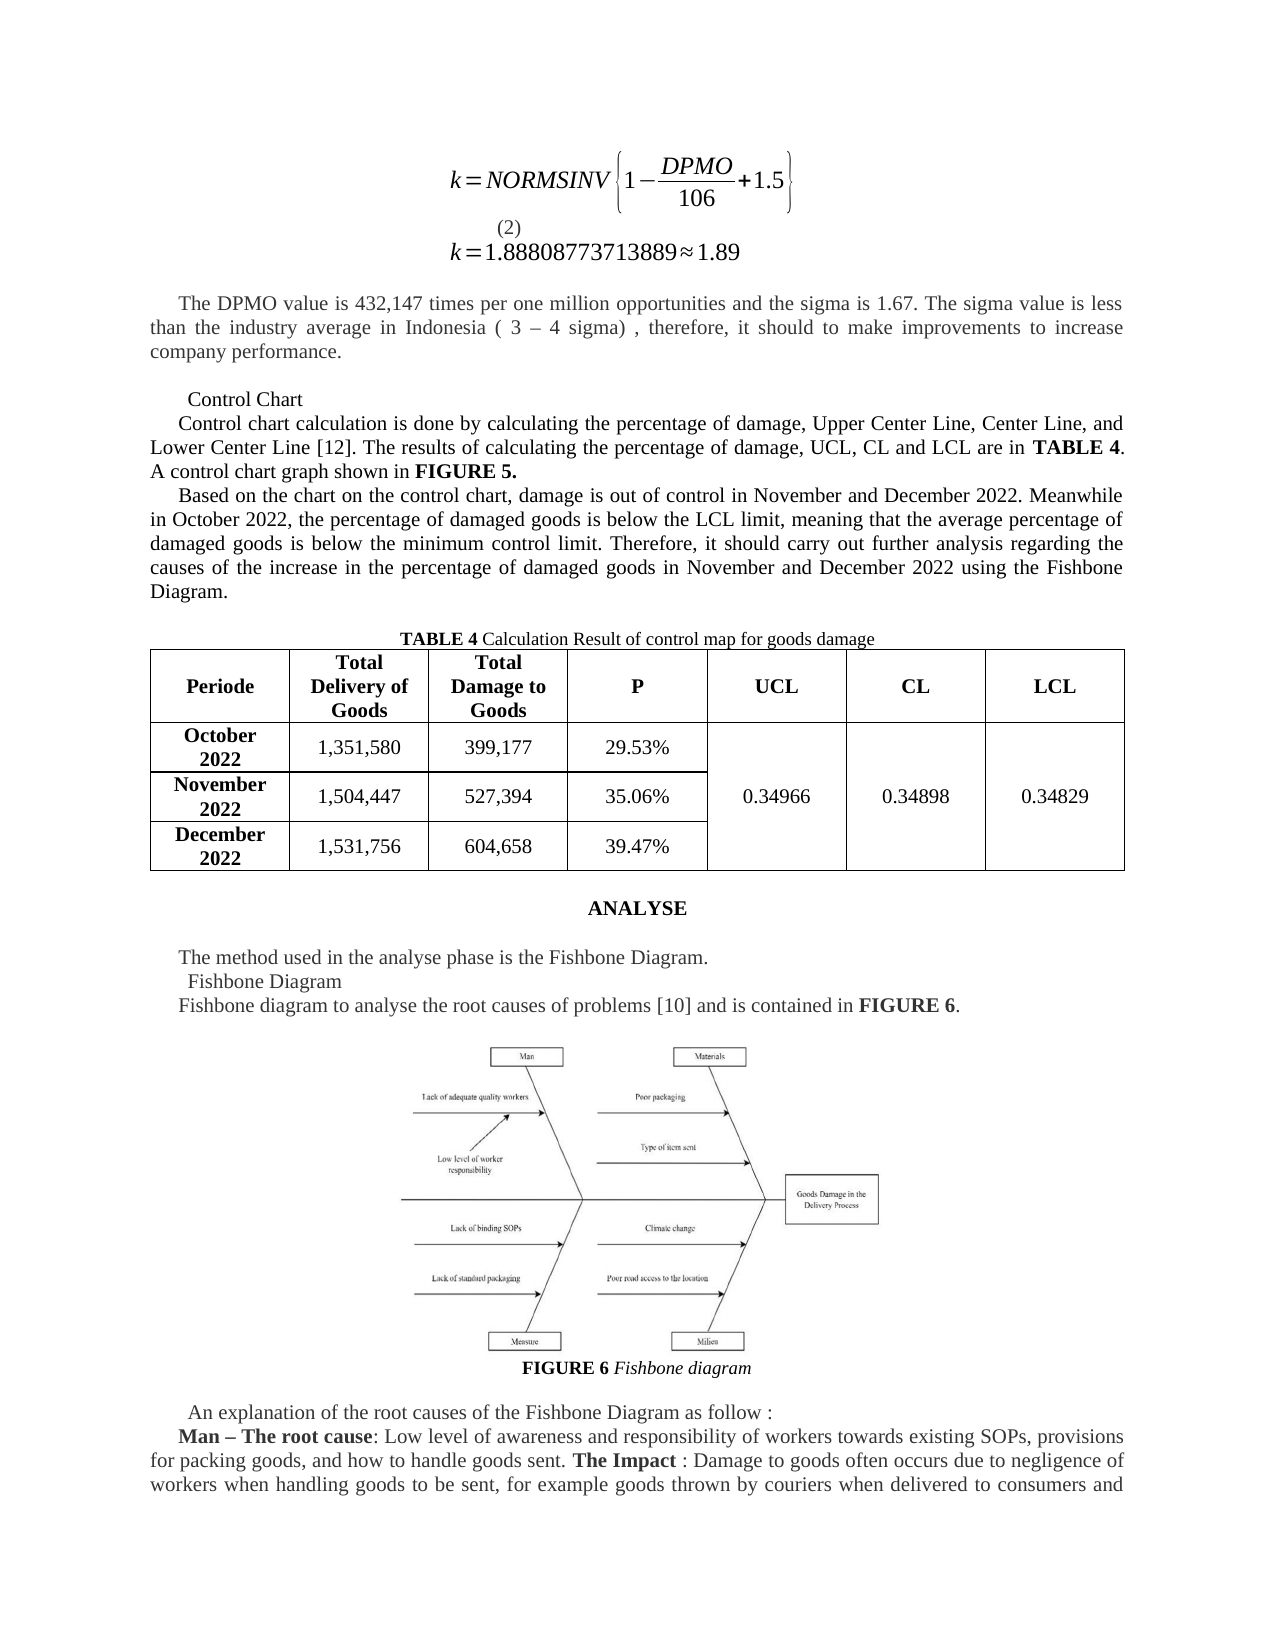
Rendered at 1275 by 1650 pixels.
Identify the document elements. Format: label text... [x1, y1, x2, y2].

table_header P [568, 650, 707, 722]
table_header UCL [708, 650, 846, 722]
picture [391, 1041, 884, 1358]
table_header Total Damage to Goods [429, 650, 567, 722]
text Control chart calculation is done by calculating the percentage of damage, Upper Center Line, Center Line, and Lower Center Line [12]. The results of calculating the percentage of damage, UCL, CL and LCL are in TABLE 4. A control chart graph shown in FIGURE 5. [150, 411, 1125, 483]
table_cell 39.47% [568, 822, 707, 870]
text The method used in the analyse phase is the Fishbone Diagram. [150, 945, 1125, 969]
table_cell 604,658 [429, 822, 567, 870]
table_cell 1,351,580 [290, 723, 428, 771]
table_cell 0.34966 [708, 723, 846, 870]
table_cell 527,394 [429, 773, 567, 821]
table_cell 29.53% [568, 723, 707, 771]
text Control Chart [150, 387, 1125, 411]
text Fishbone diagram to analyse the root causes of problems [10] and is contained in FIGURE 6. [150, 993, 1125, 1017]
table_cell 35.06% [568, 773, 707, 821]
table_cell October 2022 [151, 723, 289, 771]
table_cell November 2022 [151, 773, 289, 821]
table_header Periode [151, 650, 289, 722]
text An explanation of the root causes of the Fishbone Diagram as follow : [150, 1399, 1125, 1424]
table_cell 0.34898 [847, 723, 985, 870]
text Fishbone Diagram [150, 969, 1125, 993]
table_header Total Delivery of Goods [290, 650, 428, 722]
table_cell December 2022 [151, 822, 289, 870]
table_header LCL [986, 650, 1124, 722]
table_cell 1,531,756 [290, 822, 428, 870]
text TABLE 4 Calculation Result of control map for goods damage [150, 627, 1125, 649]
table_cell 399,177 [429, 723, 567, 771]
text FIGURE 6 Fishbone diagram [150, 1357, 1125, 1379]
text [150, 1424, 1125, 1496]
text (2) [375, 150, 1125, 239]
text The DPMO value is 432,147 times per one million opportunities and the sigma is 1.67. The sigma value is less than the industry average in Indonesia ( 3 – 4 sigma) , therefore, it should to make improvements to increase company performance. [150, 291, 1125, 363]
table_header CL [847, 650, 985, 722]
subtitle ANALYSE [150, 896, 1125, 920]
table_cell 1,504,447 [290, 773, 428, 821]
text Based on the chart on the control chart, damage is out of control in November and December 2022. Meanwhile in October 2022, the percentage of damaged goods is below the LCL limit, meaning that the average percentage of damaged goods is below the minimum control limit. Therefore, it should carry out further analysis regarding the causes of the increase in the percentage of damaged goods in November and December 2022 using the Fishbone Diagram. [150, 483, 1125, 603]
table_cell 0.34829 [986, 723, 1124, 870]
